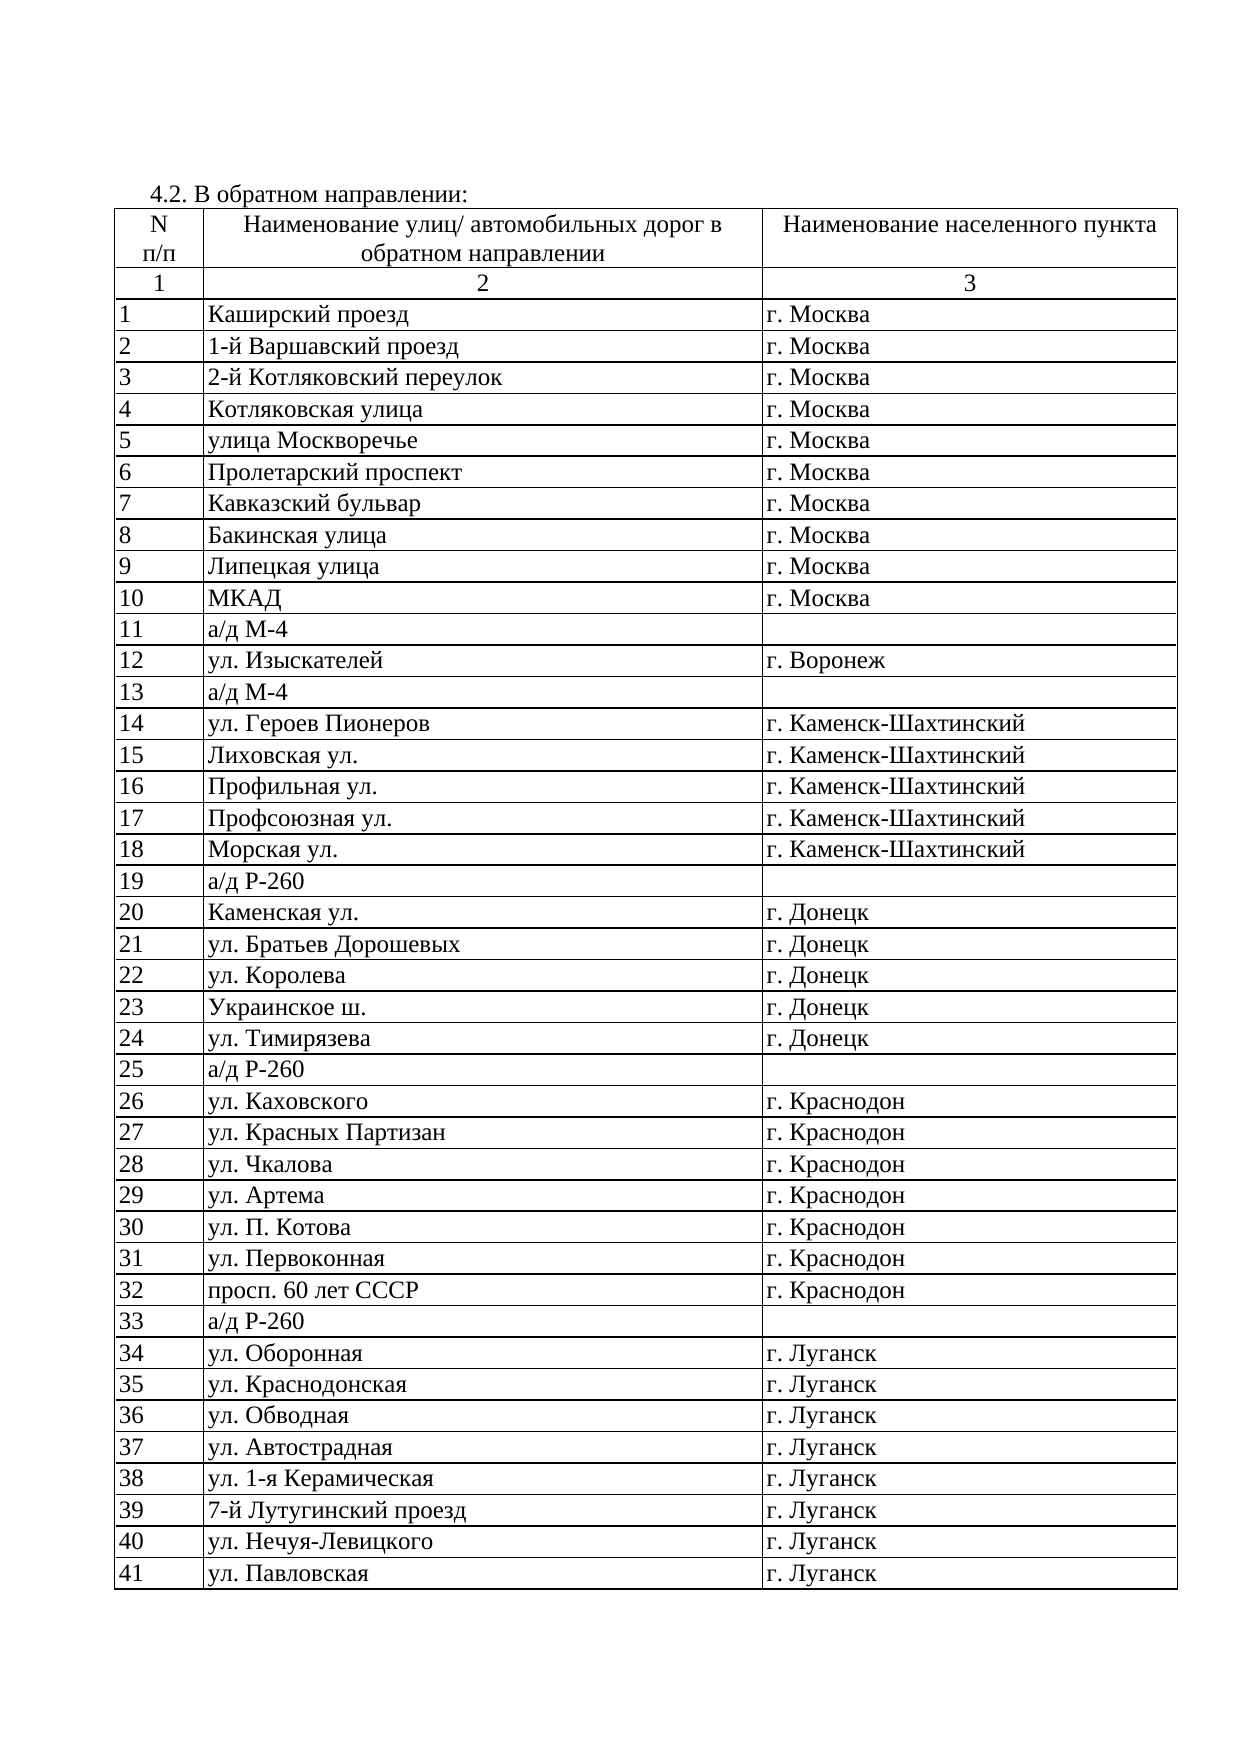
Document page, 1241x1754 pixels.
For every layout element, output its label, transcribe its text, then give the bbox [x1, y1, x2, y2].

table_cell 13 [115, 677, 203, 707]
table_cell г. Луганск [763, 1556, 1177, 1588]
table_cell г. Краснодон [763, 1085, 1177, 1116]
table_cell а/д М-4 [204, 677, 762, 707]
table_header Наименование улиц/ автомобильных дорог в обратном направлении [204, 209, 762, 267]
table_cell [763, 1305, 1177, 1336]
table_cell ул. Красных Партизан [204, 1118, 762, 1147]
table_cell 39 [115, 1495, 203, 1525]
table_cell 11 [115, 614, 203, 644]
table_cell 10 [115, 582, 203, 613]
table_cell ул. Артема [204, 1181, 762, 1210]
table_cell г. Каменск-Шахтинский [763, 739, 1177, 770]
table_cell 14 [115, 708, 203, 738]
table_cell 27 [115, 1117, 203, 1147]
table_cell 37 [115, 1432, 203, 1462]
table_cell 2 [204, 268, 762, 298]
table_cell 15 [115, 740, 203, 770]
table_cell 1-й Варшавский проезд [204, 331, 762, 361]
table_cell Профильная ул. [204, 772, 762, 801]
table_cell 8 [115, 519, 203, 550]
table_cell Морская ул. [204, 835, 762, 864]
table_cell ул. Оборонная [204, 1338, 762, 1368]
table_cell [763, 613, 1177, 644]
table_cell 17 [115, 803, 203, 833]
table_cell Каменская ул. [204, 897, 762, 927]
table_cell г. Москва [763, 455, 1177, 487]
table_cell Кавказский бульвар [204, 488, 762, 518]
table_cell 38 [115, 1463, 203, 1493]
table_cell г. Краснодон [763, 1242, 1177, 1273]
table_cell г. Донецк [763, 896, 1177, 927]
table_cell ул. Королева [204, 960, 762, 990]
table_cell 26 [115, 1086, 203, 1116]
table_cell г. Москва [763, 393, 1177, 424]
table_cell г. Москва [763, 361, 1177, 392]
table_cell г. Москва [763, 518, 1177, 550]
table_cell 29 [115, 1180, 203, 1210]
table_cell ул. Каховского [204, 1086, 762, 1116]
table_cell 31 [115, 1243, 203, 1273]
table_cell 24 [115, 1023, 203, 1053]
table_cell ул. Первоконная [204, 1243, 762, 1273]
table_cell а/д М-4 [204, 614, 762, 644]
table_cell г. Москва [763, 330, 1177, 361]
table_cell 23 [115, 991, 203, 1022]
table_cell 33 [115, 1306, 203, 1336]
table_cell Котляковская улица [204, 394, 762, 424]
table_cell 4 [115, 394, 203, 424]
table_cell ул. Чкалова [204, 1149, 762, 1179]
table_cell 12 [115, 645, 203, 676]
table_cell ул. Краснодонская [204, 1369, 762, 1399]
table_header N п/п [115, 209, 203, 267]
table_cell 25 [115, 1054, 203, 1084]
table_cell Бакинская улица [204, 520, 762, 550]
table_cell г. Москва [763, 487, 1177, 518]
table_cell 20 [115, 897, 203, 927]
table_cell г. Луганск [763, 1525, 1177, 1556]
text 4.2. В обратном направлении: [150, 179, 1090, 207]
table_cell 16 [115, 771, 203, 801]
table_cell ул. Братьев Дорошевых [204, 929, 762, 959]
table_cell просп. 60 лет СССР [204, 1275, 762, 1305]
table_cell г. Краснодон [763, 1148, 1177, 1179]
table_cell 6 [115, 456, 203, 487]
table_cell Каширский проезд [204, 300, 762, 329]
table_cell 3 [115, 362, 203, 392]
table_cell г. Донецк [763, 959, 1177, 990]
table_cell а/д Р-260 [204, 1055, 762, 1084]
table_header Наименование населенного пункта [763, 209, 1177, 267]
table_cell 18 [115, 834, 203, 864]
table_cell 40 [115, 1526, 203, 1556]
table_cell 35 [115, 1369, 203, 1399]
table_cell 41 [115, 1558, 203, 1588]
table_cell г. Луганск [763, 1368, 1177, 1399]
table_cell [763, 676, 1177, 707]
table_cell г. Москва [763, 298, 1177, 329]
table_cell [763, 864, 1177, 896]
table_cell ул. Тимирязева [204, 1023, 762, 1053]
table_cell Профсоюзная ул. [204, 803, 762, 833]
table_cell ул. Обводная [204, 1401, 762, 1431]
table_cell 32 [115, 1274, 203, 1305]
table_cell 34 [115, 1337, 203, 1368]
table_cell г. Краснодон [763, 1273, 1177, 1305]
table_cell г. Луганск [763, 1431, 1177, 1462]
table_cell Липецкая улица [204, 551, 762, 581]
table_cell 19 [115, 865, 203, 896]
table_cell ул. Автострадная [204, 1432, 762, 1462]
table_cell 22 [115, 960, 203, 990]
table_cell МКАД [204, 583, 762, 613]
table_cell г. Каменск-Шахтинский [763, 801, 1177, 833]
table_cell 36 [115, 1400, 203, 1431]
table_cell г. Воронеж [763, 644, 1177, 676]
table_cell г. Луганск [763, 1336, 1177, 1368]
table_cell 3 [763, 267, 1177, 298]
table_cell ул. Нечуя-Левицкого [204, 1527, 762, 1556]
table_cell г. Москва [763, 550, 1177, 581]
table_cell 30 [115, 1211, 203, 1242]
table_cell г. Донецк [763, 927, 1177, 959]
table_cell улица Москворечье [204, 426, 762, 455]
table_cell Лиховская ул. [204, 740, 762, 770]
table_cell г. Москва [763, 581, 1177, 613]
table_cell г. Каменск-Шахтинский [763, 770, 1177, 801]
table_cell 2-й Котляковский переулок [204, 363, 762, 392]
table_cell ул. П. Котова [204, 1212, 762, 1242]
table_cell г. Каменск-Шахтинский [763, 707, 1177, 738]
table_cell г. Краснодон [763, 1210, 1177, 1242]
table_cell 28 [115, 1149, 203, 1179]
table_cell г. Луганск [763, 1399, 1177, 1431]
table_cell г. Донецк [763, 990, 1177, 1022]
table_cell а/д Р-260 [204, 866, 762, 896]
table_cell Пролетарский проспект [204, 457, 762, 487]
table_cell Украинское ш. [204, 992, 762, 1022]
table_cell ул. Изыскателей [204, 646, 762, 676]
table_cell г. Краснодон [763, 1179, 1177, 1210]
table_cell 2 [115, 331, 203, 361]
table_cell 21 [115, 928, 203, 959]
table_cell г. Краснодон [763, 1116, 1177, 1147]
table_cell ул. Героев Пионеров [204, 709, 762, 738]
table_cell 7-й Лутугинский проезд [204, 1495, 762, 1525]
table_cell г. Москва [763, 424, 1177, 455]
table_cell 1 [115, 299, 203, 329]
table_cell ул. Павловская [204, 1558, 762, 1588]
table_cell г. Луганск [763, 1494, 1177, 1525]
table_cell г. Луганск [763, 1462, 1177, 1493]
table_cell а/д Р-260 [204, 1306, 762, 1336]
table_cell г. Донецк [763, 1022, 1177, 1053]
table_cell г. Каменск-Шахтинский [763, 833, 1177, 864]
table_cell [763, 1053, 1177, 1084]
table_cell 7 [115, 488, 203, 518]
table_cell 1 [115, 268, 203, 298]
table_cell 5 [115, 425, 203, 455]
table_cell 9 [115, 551, 203, 581]
table_cell ул. 1-я Керамическая [204, 1464, 762, 1493]
